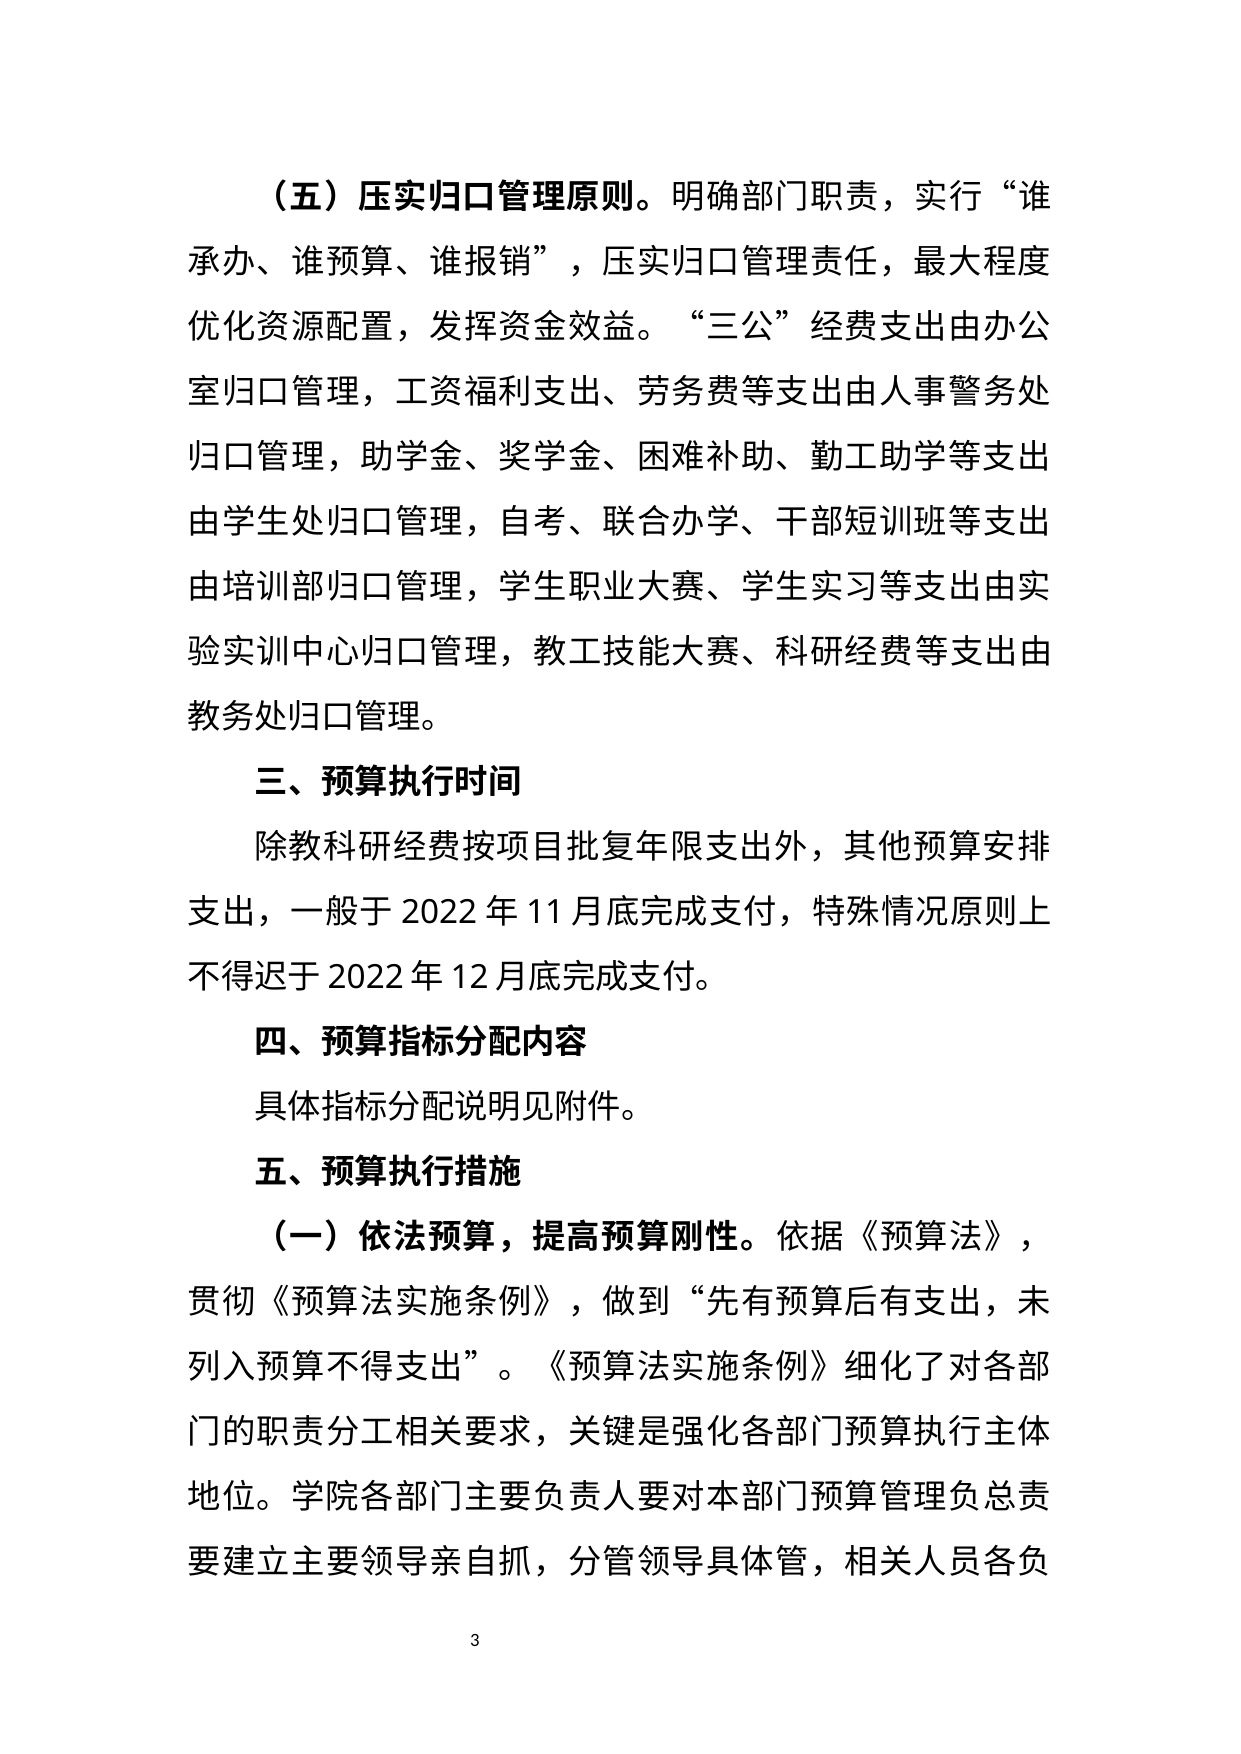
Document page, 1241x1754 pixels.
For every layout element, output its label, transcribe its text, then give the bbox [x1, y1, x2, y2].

text （五）压实归口管理原则。明确部门职责，实行“谁承办、谁预算、谁报销”，压实归口管理责任，最大程度优化资源配置，发挥资金效益。“三公”经费支出由办公室归口管理，工资福利支出、劳务费等支出由人事警务处归口管理，助学金、奖学金、困难补助、勤工助学等支出由学生处归口管理，自考、联合办学、干部短训班等支出由培训部归口管理，学生职业大赛、学生实习等支出由实验实训中心归口管理，教工技能大赛、科研经费等支出由教务处归口管理。 [187, 162, 1053, 747]
text 三、预算执行时间 [187, 747, 1053, 812]
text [187, 1202, 1053, 1592]
text 除教科研经费按项目批复年限支出外，其他预算安排支出，一般于2022年11月底完成支付，特殊情况原则上不得迟于2022年12月底完成支付。 [187, 812, 1053, 1007]
list 预算指标分配内容 [187, 1007, 1053, 1072]
text 具体指标分配说明见附件。 [187, 1072, 1053, 1137]
list 预算执行措施 [187, 1137, 1053, 1202]
